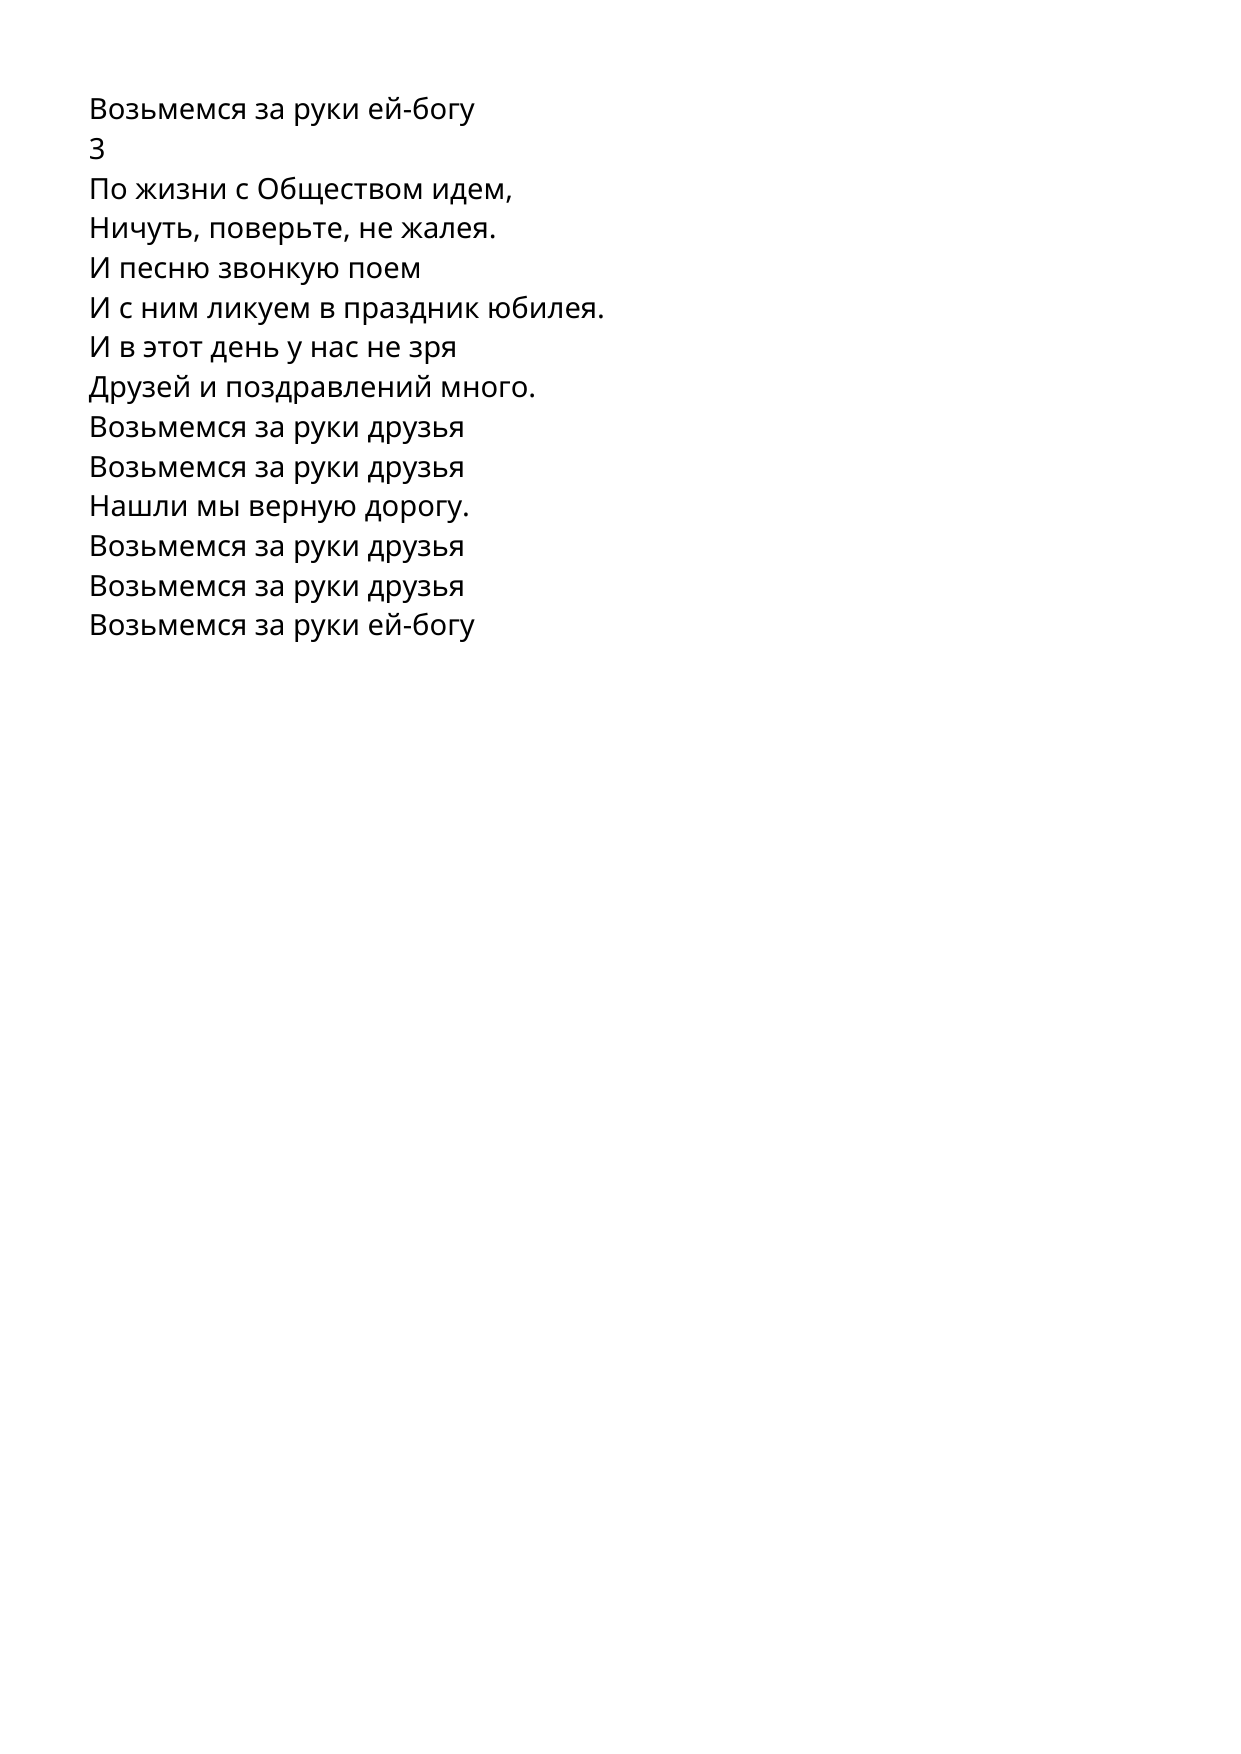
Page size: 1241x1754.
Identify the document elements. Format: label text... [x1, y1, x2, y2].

text Нашли мы верную дорогу. [89, 486, 1152, 525]
text И с ним ликуем в праздник юбилея. [89, 287, 1152, 327]
text Возьмемся за руки ей-богу [89, 604, 1152, 644]
text Возьмемся за руки друзья [89, 565, 1152, 604]
text Возьмемся за руки ей-богу [89, 89, 1152, 128]
text 3 По жизни с Обществом идем, [89, 128, 1152, 208]
text Возьмемся за руки друзья [89, 406, 1152, 446]
text И в этот день у нас не зря [89, 327, 1152, 366]
text Возьмемся за руки друзья [89, 525, 1152, 565]
text Возьмемся за руки друзья [89, 446, 1152, 486]
text Друзей и поздравлений много. [89, 366, 1152, 406]
text И песню звонкую поем [89, 247, 1152, 287]
text Ничуть, поверьте, не жалея. [89, 208, 1152, 247]
